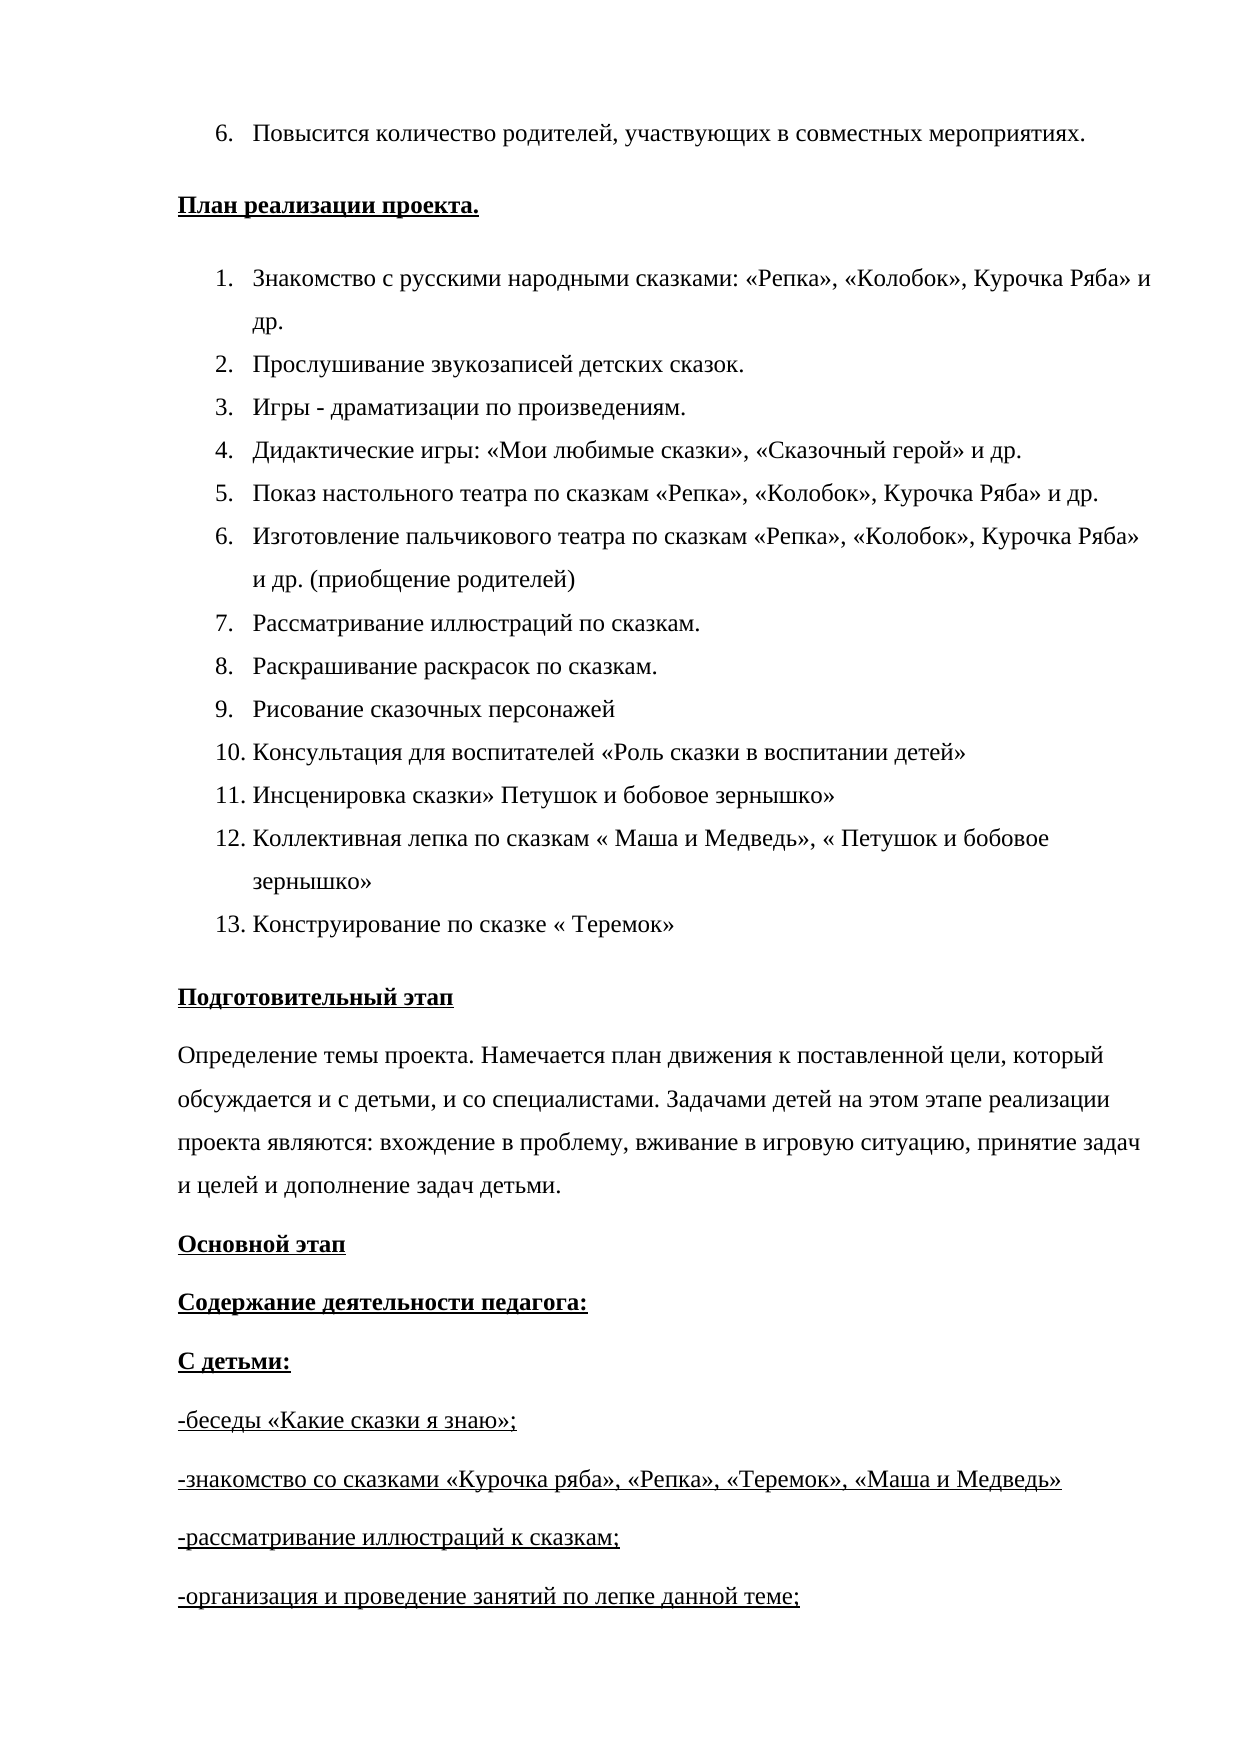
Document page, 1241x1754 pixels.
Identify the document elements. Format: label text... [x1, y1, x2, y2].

text Содержание деятельности педагога: [177, 1287, 1152, 1316]
list Прослушивание звукозаписей детских сказок. [215, 349, 1152, 378]
list Показ настольного театра по сказкам «Репка», «Колобок», Курочка Ряба» и др. [215, 478, 1152, 507]
text Подготовительный этап [177, 982, 1152, 1011]
list Коллективная лепка по сказкам « Маша и Медведь», « Петушок и бобовое зернышко» [215, 823, 1152, 895]
list Изготовление пальчикового театра по сказкам «Репка», «Колобок», Курочка Ряба» и др. (приобщение родителей) [215, 521, 1152, 593]
list Рисование сказочных персонажей [215, 694, 1152, 723]
list Раскрашивание раскрасок по сказкам. [215, 651, 1152, 679]
text Определение темы проекта. Намечается план движения к поставленной цели, который обсуждается и с детьми, и со специалистами. Задачами детей на этом этапе реализации проекта являются: вхождение в проблему, вживание в игровую ситуацию, принятие задач и целей и дополнение задач детьми. [177, 1041, 1152, 1199]
list Дидактические игры: «Мои любимые сказки», «Сказочный герой» и др. [215, 435, 1152, 464]
text План реализации проекта. [177, 190, 1152, 219]
text -рассматривание иллюстраций к сказкам; [177, 1522, 1152, 1551]
list Знакомство с русскими народными сказками: «Репка», «Колобок», Курочка Ряба» и др. [215, 263, 1152, 334]
text С детьми: [177, 1346, 1152, 1375]
list Консультация для воспитателей «Роль сказки в воспитании детей» [215, 737, 1152, 766]
list Повысится количество родителей, участвующих в совместных мероприятиях. [215, 118, 1152, 147]
text -организация и проведение занятий по лепке данной теме; [177, 1581, 1152, 1610]
list Конструирование по сказке « Теремок» [215, 909, 1152, 938]
list Рассматривание иллюстраций по сказкам. [215, 608, 1152, 636]
list Игры - драматизации по произведениям. [215, 392, 1152, 421]
text -беседы «Какие сказки я знаю»; [177, 1405, 1152, 1434]
list Инсценировка сказки» Петушок и бобовое зернышко» [215, 780, 1152, 809]
text Основной этап [177, 1229, 1152, 1257]
text -знакомство со сказками «Курочка ряба», «Репка», «Теремок», «Маша и Медведь» [177, 1464, 1152, 1492]
